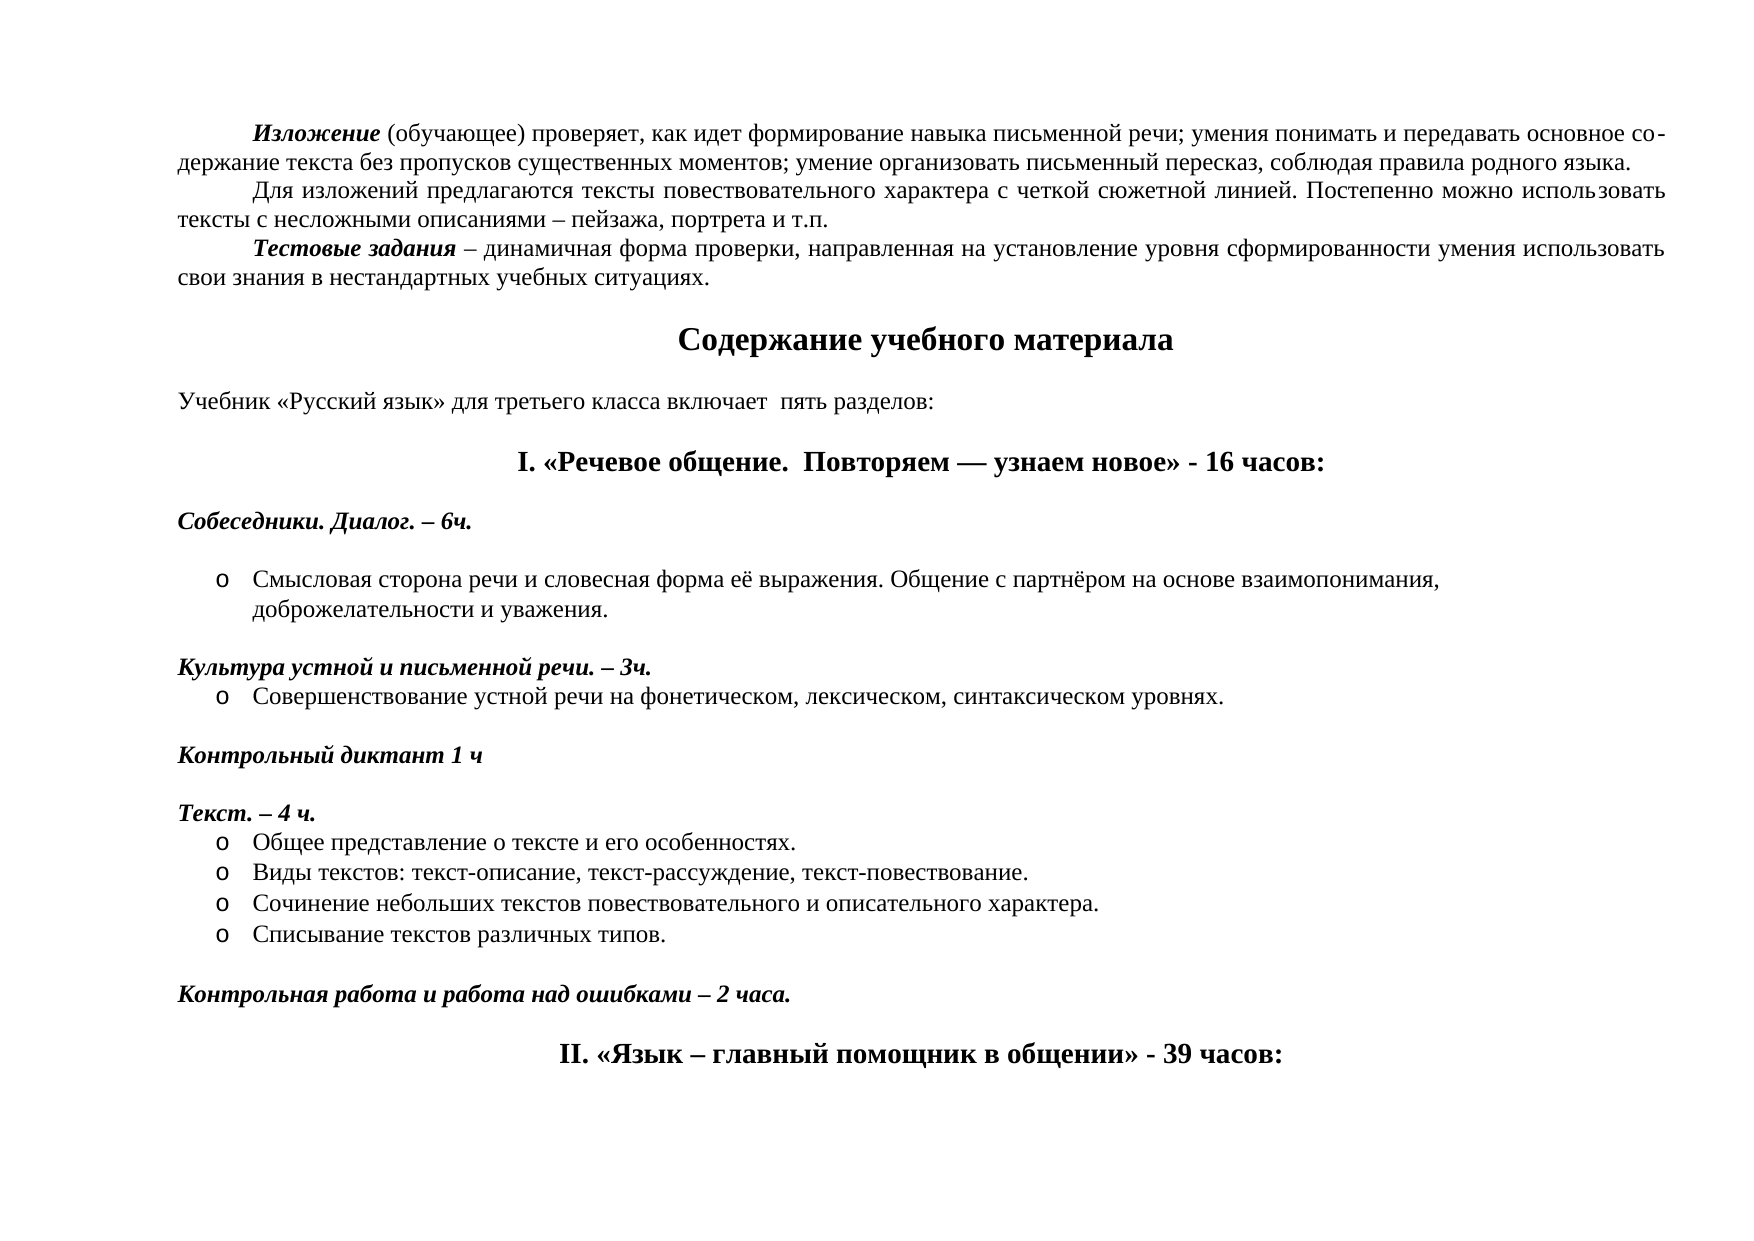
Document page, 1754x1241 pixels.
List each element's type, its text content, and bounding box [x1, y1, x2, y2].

text Учебник «Русский язык» для третьего класса включает пять разделов: [177, 386, 1665, 415]
text Тестовые задания – динамичная форма проверки, направленная на установление уровня сформированности умения использовать свои знания в нестандартных учебных ситуациях. [177, 233, 1665, 291]
list Общее представление о тексте и его особенностях. [215, 827, 1665, 857]
text Содержание учебного материала [177, 319, 1665, 358]
text Контрольная работа и работа над ошибками – 2 часа. [177, 979, 1665, 1007]
text Собеседники. Диалог. – 6ч. [177, 506, 1665, 535]
text Изложение (обучающее) проверяет, как идет формирование навыка письменной речи; умения понимать и передавать основное содержание текста без пропусков существенных моментов; умение организовать письменный пересказ, соблюдая правила родного языка. [177, 118, 1665, 176]
text Культура устной и письменной речи. – 3ч. [177, 652, 1665, 681]
text Контрольный диктант 1 ч [177, 740, 1665, 769]
text Для изложений предлагаются тексты повествовательного характера с четкой сюжетной линией. Постепенно можно использовать тексты с несложными описаниями – пейзажа, портрета и т.п. [177, 176, 1665, 233]
list Виды текстов: текст-описание, текст-рассуждение, текст-повествование. [215, 857, 1665, 888]
list Списывание текстов различных типов. [215, 919, 1665, 950]
text I. «Речевое общение. Повторяем — узнаем новое» - 16 часов: [177, 444, 1665, 477]
text II. «Язык – главный помощник в общении» - 39 часов: [177, 1036, 1665, 1070]
list Смысловая сторона речи и словесная форма её выражения. Общение с партнёром на основе взаимопонимания, доброжелательности и уважения. [215, 564, 1665, 623]
text Текст. – 4 ч. [177, 798, 1665, 827]
list Сочинение небольших текстов повествовательного и описательного характера. [215, 888, 1665, 919]
list Совершенствование устной речи на фонетическом, лексическом, синтаксическом уровнях. [215, 681, 1665, 712]
